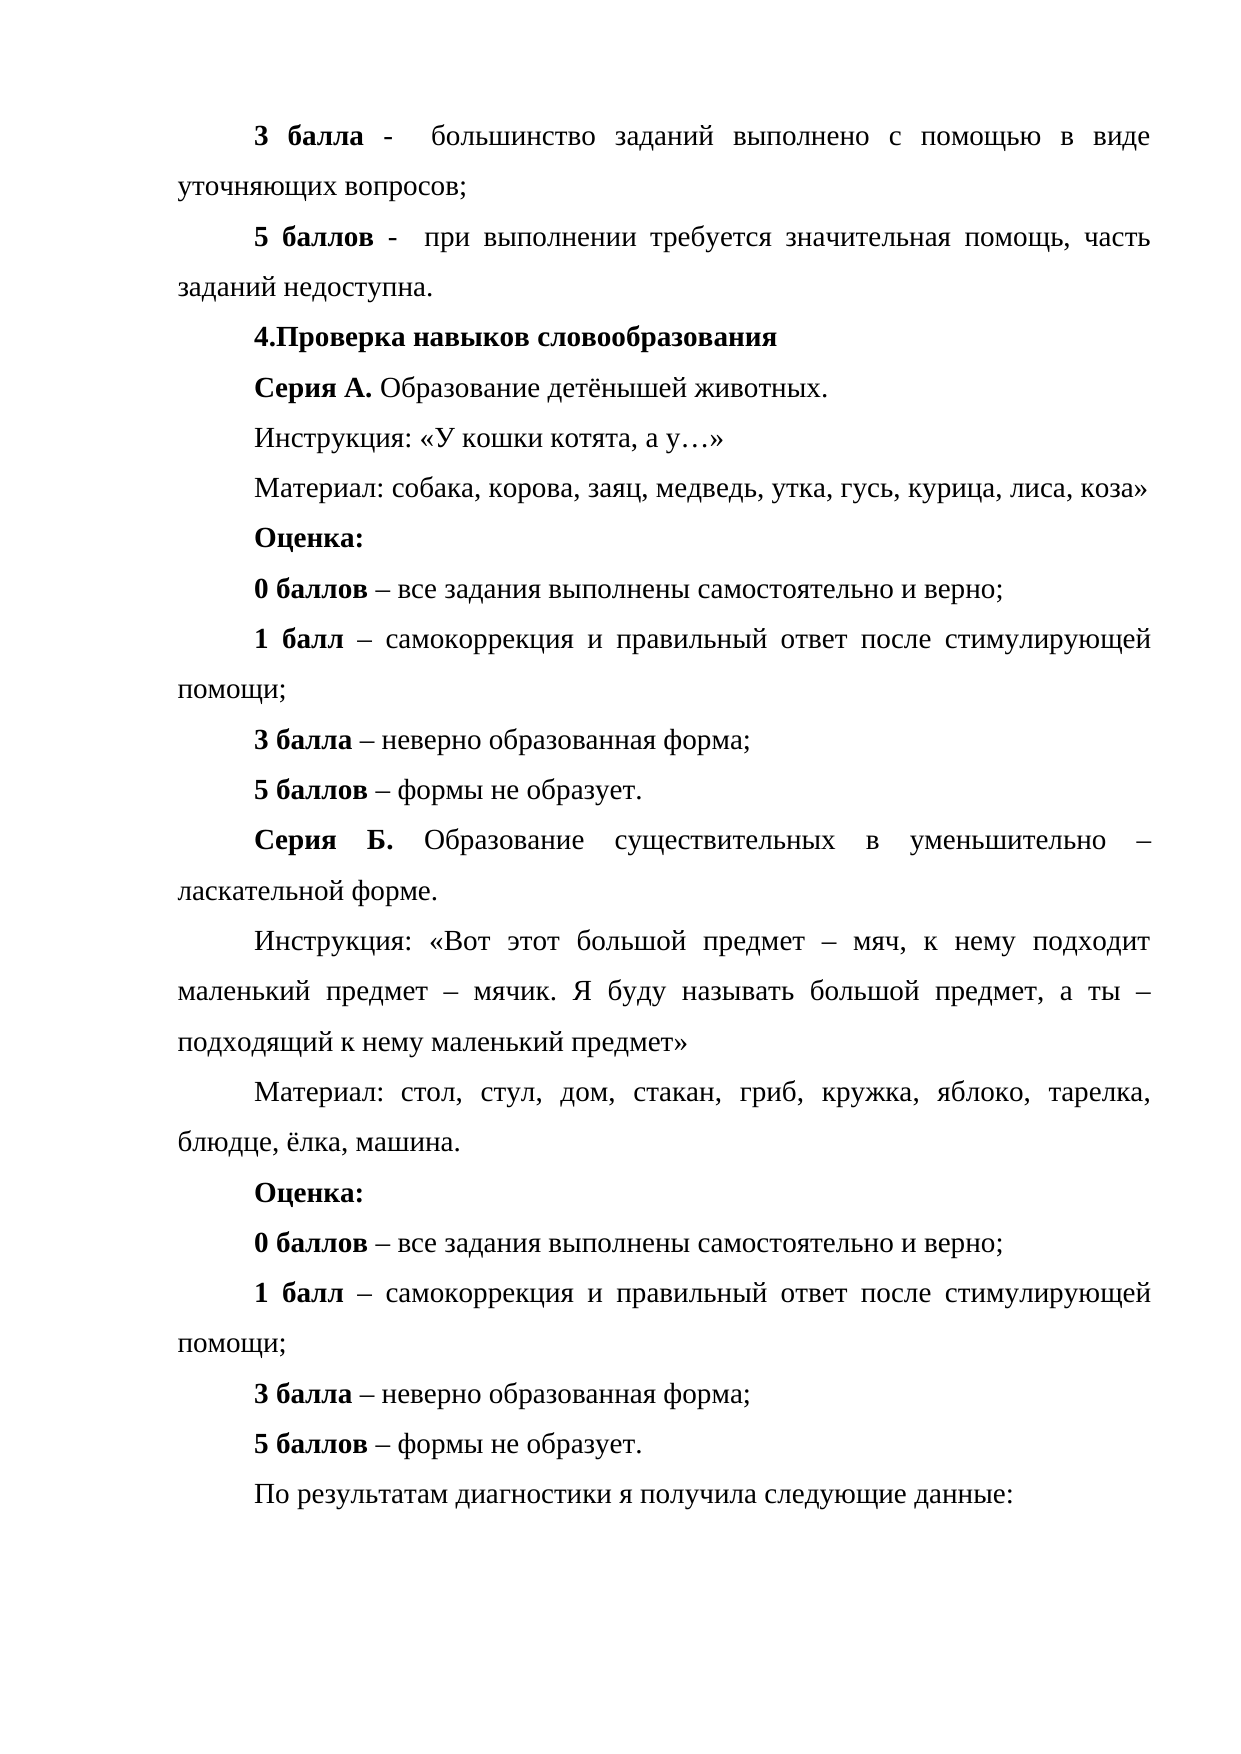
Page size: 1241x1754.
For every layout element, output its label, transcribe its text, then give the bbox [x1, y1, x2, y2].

text Серия Б. Образование существительных в уменьшительно – ласкательной форме. [177, 822, 1152, 906]
text 3 балла - большинство заданий выполнено с помощью в виде уточняющих вопросов; [177, 118, 1152, 202]
text 1 балл – самокоррекция и правильный ответ после стимулирующей помощи; [177, 621, 1152, 705]
text Инструкция: «Вот этот большой предмет – мяч, к нему подходит маленький предмет – мячик. Я буду называть большой предмет, а ты – подходящий к нему маленький предмет» [177, 923, 1152, 1057]
text Оценка: [177, 521, 1152, 554]
text Материал: собака, корова, заяц, медведь, утка, гусь, курица, лиса, коза» [177, 470, 1152, 504]
text 3 балла – неверно образованная форма; [177, 1376, 1152, 1409]
text 5 баллов - при выполнении требуется значительная помощь, часть заданий недоступна. [177, 219, 1152, 303]
text 5 баллов – формы не образует. [177, 772, 1152, 806]
text 0 баллов – все задания выполнены самостоятельно и верно; [177, 1225, 1152, 1258]
text Оценка: [177, 1175, 1152, 1208]
text 0 баллов – все задания выполнены самостоятельно и верно; [177, 571, 1152, 604]
text Серия А. Образование детёнышей животных. [177, 370, 1152, 403]
text 1 балл – самокоррекция и правильный ответ после стимулирующей помощи; [177, 1275, 1152, 1359]
text Инструкция: «У кошки котята, а у…» [177, 420, 1152, 453]
text Материал: стол, стул, дом, стакан, гриб, кружка, яблоко, тарелка, блюдце, ёлка, машина. [177, 1074, 1152, 1158]
text 3 балла – неверно образованная форма; [177, 722, 1152, 755]
text 5 баллов – формы не образует. [177, 1426, 1152, 1460]
text 4.Проверка навыков словообразования [177, 319, 1152, 353]
text По результатам диагностики я получила следующие данные: [177, 1477, 1152, 1510]
